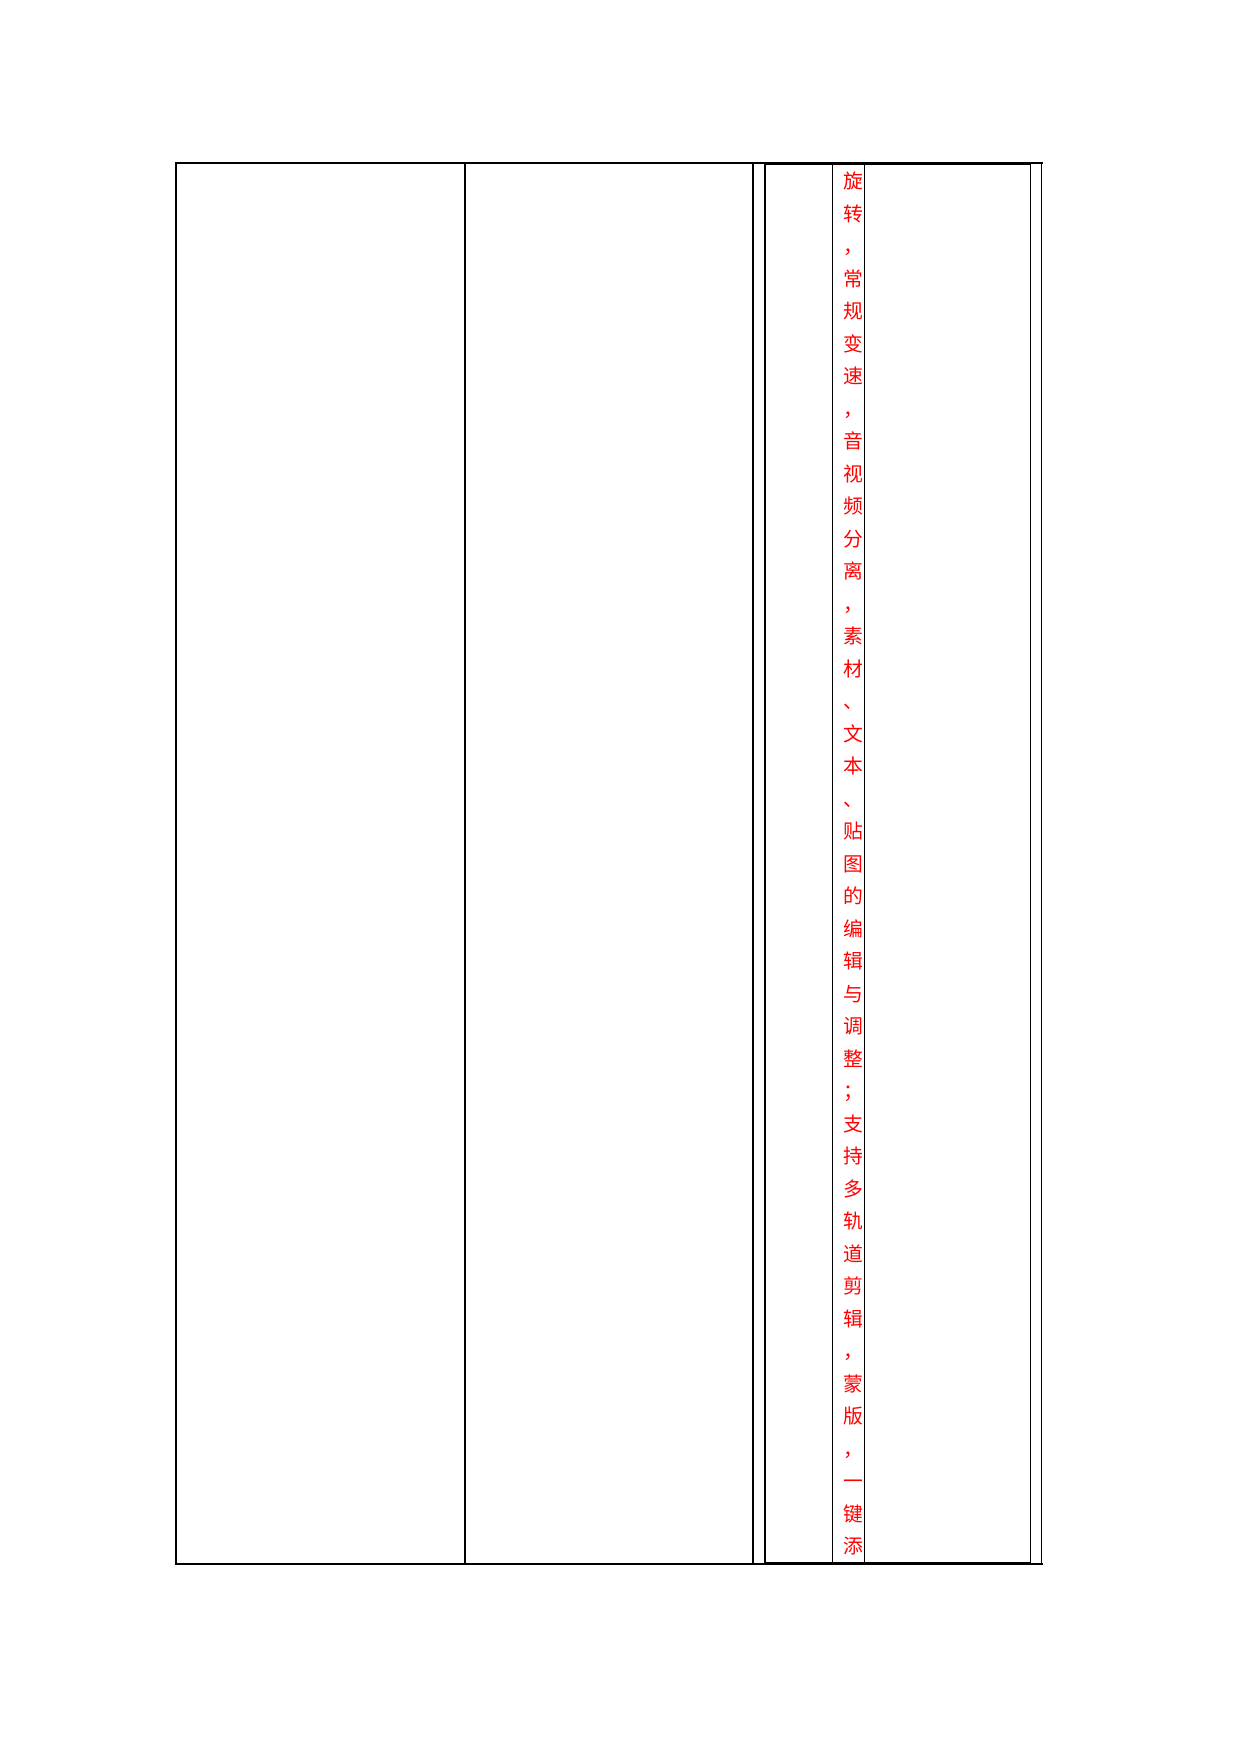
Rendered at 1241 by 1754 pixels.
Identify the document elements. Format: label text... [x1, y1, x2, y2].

table_cell [865, 165, 1030, 1562]
table_cell [754, 164, 764, 1563]
table_cell [1031, 164, 1041, 1563]
table_cell 1 [177, 164, 464, 1563]
table_cell [833, 165, 864, 1562]
table_cell [466, 164, 752, 1563]
table_cell [766, 165, 832, 1562]
